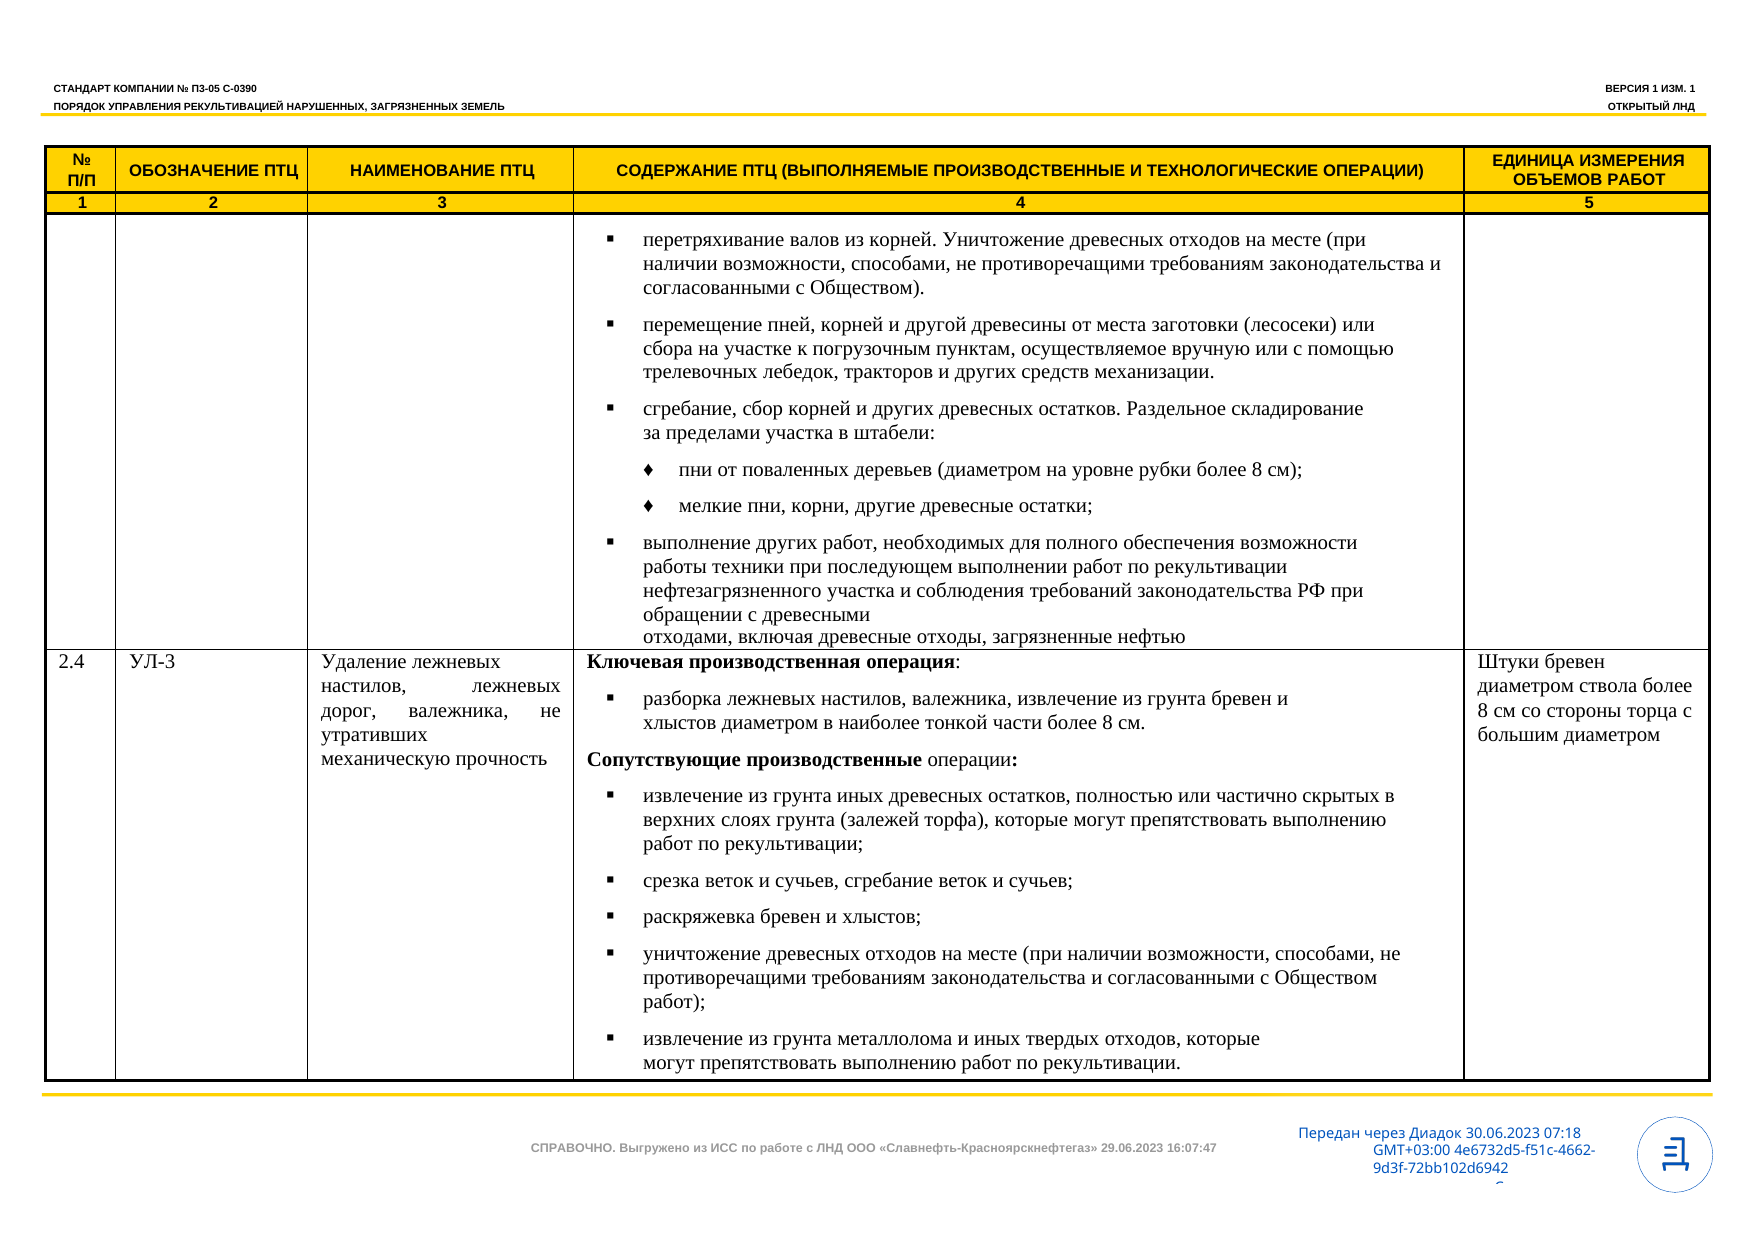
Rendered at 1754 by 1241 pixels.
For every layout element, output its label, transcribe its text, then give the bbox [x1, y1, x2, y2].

table_cell [308, 215, 573, 648]
table_cell 2 [116, 194, 307, 212]
table_cell [1465, 215, 1708, 648]
table_cell 5 [1465, 194, 1708, 212]
table_header ОБОЗНАЧЕНИЕ ПТЦ [116, 148, 307, 191]
table_cell [47, 215, 115, 648]
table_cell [308, 650, 573, 1079]
table_header № П/П [47, 148, 115, 191]
table_header НАИМЕНОВАНИЕ ПТЦ [308, 148, 573, 191]
table_header СОДЕРЖАНИЕ ПТЦ (ВЫПОЛНЯЕМЫЕ ПРОИЗВОДСТВЕННЫЕ И ТЕХНОЛОГИЧЕСКИЕ ОПЕРАЦИИ) [574, 148, 1463, 191]
table_header ЕДИНИЦА ИЗМЕРЕНИЯ ОБЪЕМОВ РАБОТ [1465, 148, 1708, 191]
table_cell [1465, 650, 1708, 1079]
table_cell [574, 650, 1463, 1079]
table_cell 4 [574, 194, 1463, 212]
table_cell перетряхивание валов из корней. Уничтожение древесных отходов на месте (при наличии возможности, способами, не противоречащими требованиям законодательства и согласованными с Обществом). перемещение пней, корней и другой древесины от места заготовки (лесосеки) или сбора на участке к погрузочным пунктам, осуществляемое вручную или с помощью трелевочных лебедок, тракторов и других средств механизации. сгребание, сбор корней и других древесных остатков. Раздельное складирование за пределами участка в штабели: пни от поваленных деревьев (диаметром на уровне рубки более 8 см); мелкие пни, корни, другие древесные остатки; выполнение других работ, необходимых для полного обеспечения возможности работы техники при последующем выполнении работ по рекультивации нефтезагрязненного участка и соблюдения требований законодательства РФ при обращении с древесными отходами, включая древесные отходы, загрязненные нефтью [574, 215, 1463, 648]
table_cell 1 [47, 194, 115, 212]
table_cell УЛ-3 [116, 650, 307, 1079]
table_cell 3 [308, 194, 573, 212]
picture [1222, 1073, 1754, 1220]
table_cell 2.4 [47, 650, 115, 1079]
table_cell [116, 215, 307, 648]
